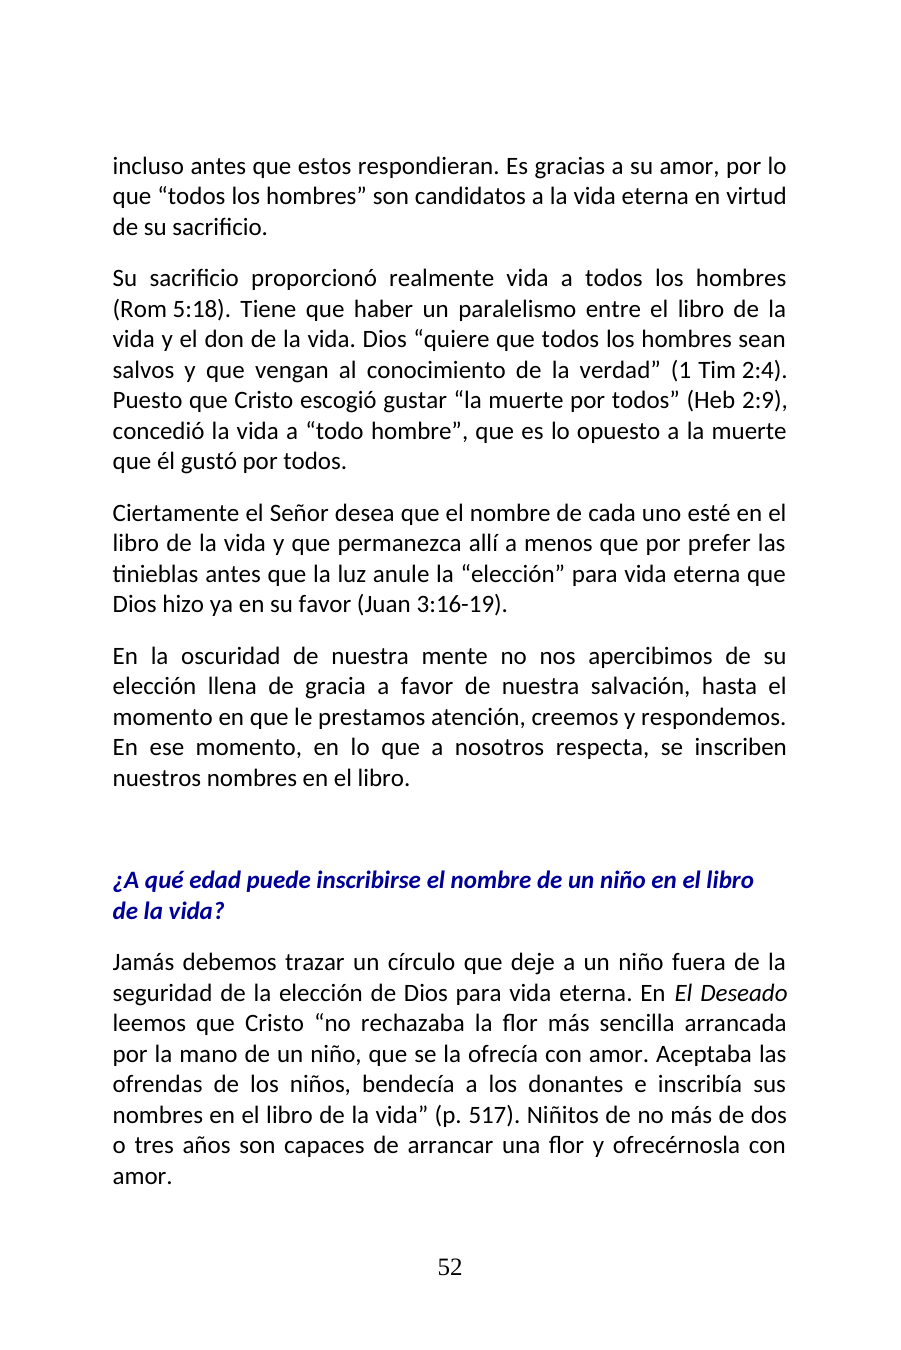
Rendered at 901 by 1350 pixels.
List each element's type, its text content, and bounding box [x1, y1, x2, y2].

text Ciertamente el Señor desea que el nombre de cada uno esté en el libro de la vida y que permanezca allí a menos que por prefer las tinieblas antes que la luz anule la “elección” para vida eterna que Dios hizo ya en su favor (Juan 3:16-19). [112, 497, 788, 619]
text En la oscuridad de nuestra mente no nos apercibimos de su elección llena de gracia a favor de nuestra salvación, hasta el momento en que le prestamos atención, creemos y respondemos. En ese momento, en lo que a nosotros respecta, se inscriben nuestros nombres en el libro. [112, 640, 788, 792]
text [112, 150, 788, 242]
text ¿A qué edad puede inscribirse el nombre de un niño en el libro de la vida? [112, 864, 788, 926]
text Jamás debemos trazar un círculo que deje a un niño fuera de la seguridad de la elección de Dios para vida eterna. En El Deseado leemos que Cristo “no rechazaba la flor más sencilla arrancada por la mano de un niño, que se la ofrecía con amor. Aceptaba las ofrendas de los niños, bendecía a los donantes e inscribía sus nombres en el libro de la vida” (p. 517). Niñitos de no más de dos o tres años son capaces de arrancar una flor y ofrecérnosla con amor. [112, 946, 788, 1191]
text Su sacrificio proporcionó realmente vida a todos los hombres (Rom 5:18). Tiene que haber un paralelismo entre el libro de la vida y el don de la vida. Dios “quiere que todos los hombres sean salvos y que vengan al conocimiento de la verdad” (1 Tim 2:4). Puesto que Cristo escogió gustar “la muerte por todos” (Heb 2:9), concedió la vida a “todo hombre”, que es lo opuesto a la muerte que él gustó por todos. [112, 262, 788, 476]
